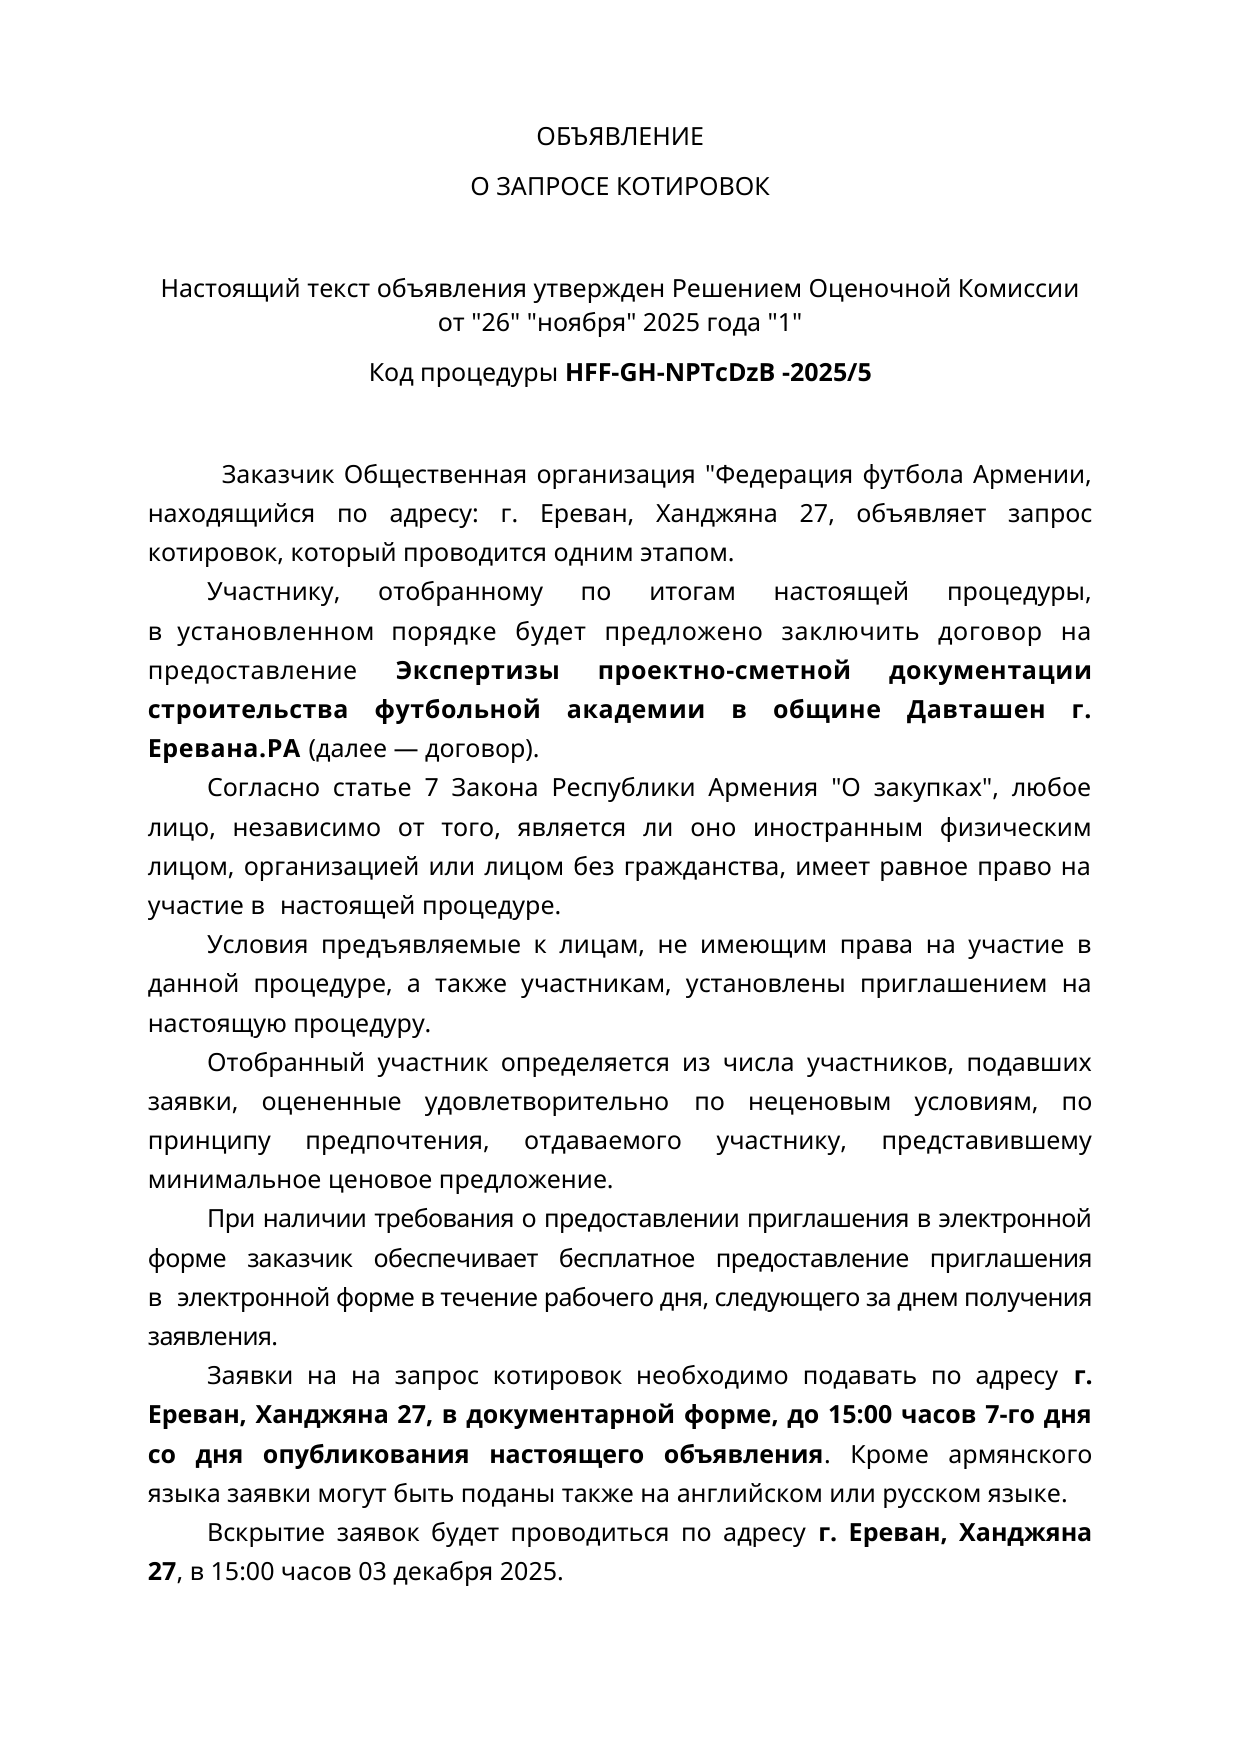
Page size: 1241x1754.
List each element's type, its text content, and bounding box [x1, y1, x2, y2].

text При наличии требования о предоставлении приглашения в электронной форме заказчик обеспечивает бесплатное предоставление приглашения в электронной форме в течение рабочего дня, следующего за днем получения заявления. [148, 1201, 1092, 1353]
text Вскрытие заявок будет проводиться по адресу г. Ереван, Ханджяна 27, в 15:00 часов 03 декабря 2025. [148, 1515, 1092, 1588]
text Участнику, отобранному по итогам настоящей процедуры, в установленном порядке будет предложено заключить договор на предоставление Экспертизы проектно-сметной документации строительства футбольной академии в общине Давташен г. Еревана.РА (далее — договор). [148, 574, 1092, 765]
text Заявки на на запрос котировок необходимо подавать по адресу г. Ереван, Ханджяна 27, в документарной форме, до 15:00 часов 7-го дня со дня опубликования настоящего объявления. Кроме армянского языка заявки могут быть поданы также на английском или русском языке. [148, 1358, 1092, 1509]
text Код процедуры HFF-GH-NPTcDzB -2025/5 [148, 355, 1092, 389]
text Условия предъявляемые к лицам, не имеющим права на участие в данной процедуре, а также участникам, установлены приглашением на настоящую процедуру. [148, 927, 1092, 1039]
text Отобранный участник определяется из числа участников, подавших заявки, оцененные удовлетворительно по неценовым условиям, по принципу предпочтения, отдаваемого участнику, представившему минимальное ценовое предложение. [148, 1044, 1092, 1196]
text Согласно статье 7 Закона Республики Армения "О закупках", любое лицо, независимо от того, является ли оно иностранным физическим лицом, организацией или лицом без гражданства, имеет равное право на участие в настоящей процедуре. [148, 770, 1092, 922]
text О ЗАПРОСЕ КОТИРОВОК [148, 169, 1092, 203]
text Настоящий текст объявления утвержден Решением Оценочной Комиссии от "26" "ноября" 2025 года "1" [148, 270, 1092, 338]
text ОБЪЯВЛЕНИЕ [148, 118, 1092, 152]
text Заказчик Общественная организация "Федерация футбола Армении, находящийся по адресу: г. Ереван, Ханджяна 27, объявляет запрос котировок, который проводится одним этапом. [148, 457, 1092, 569]
